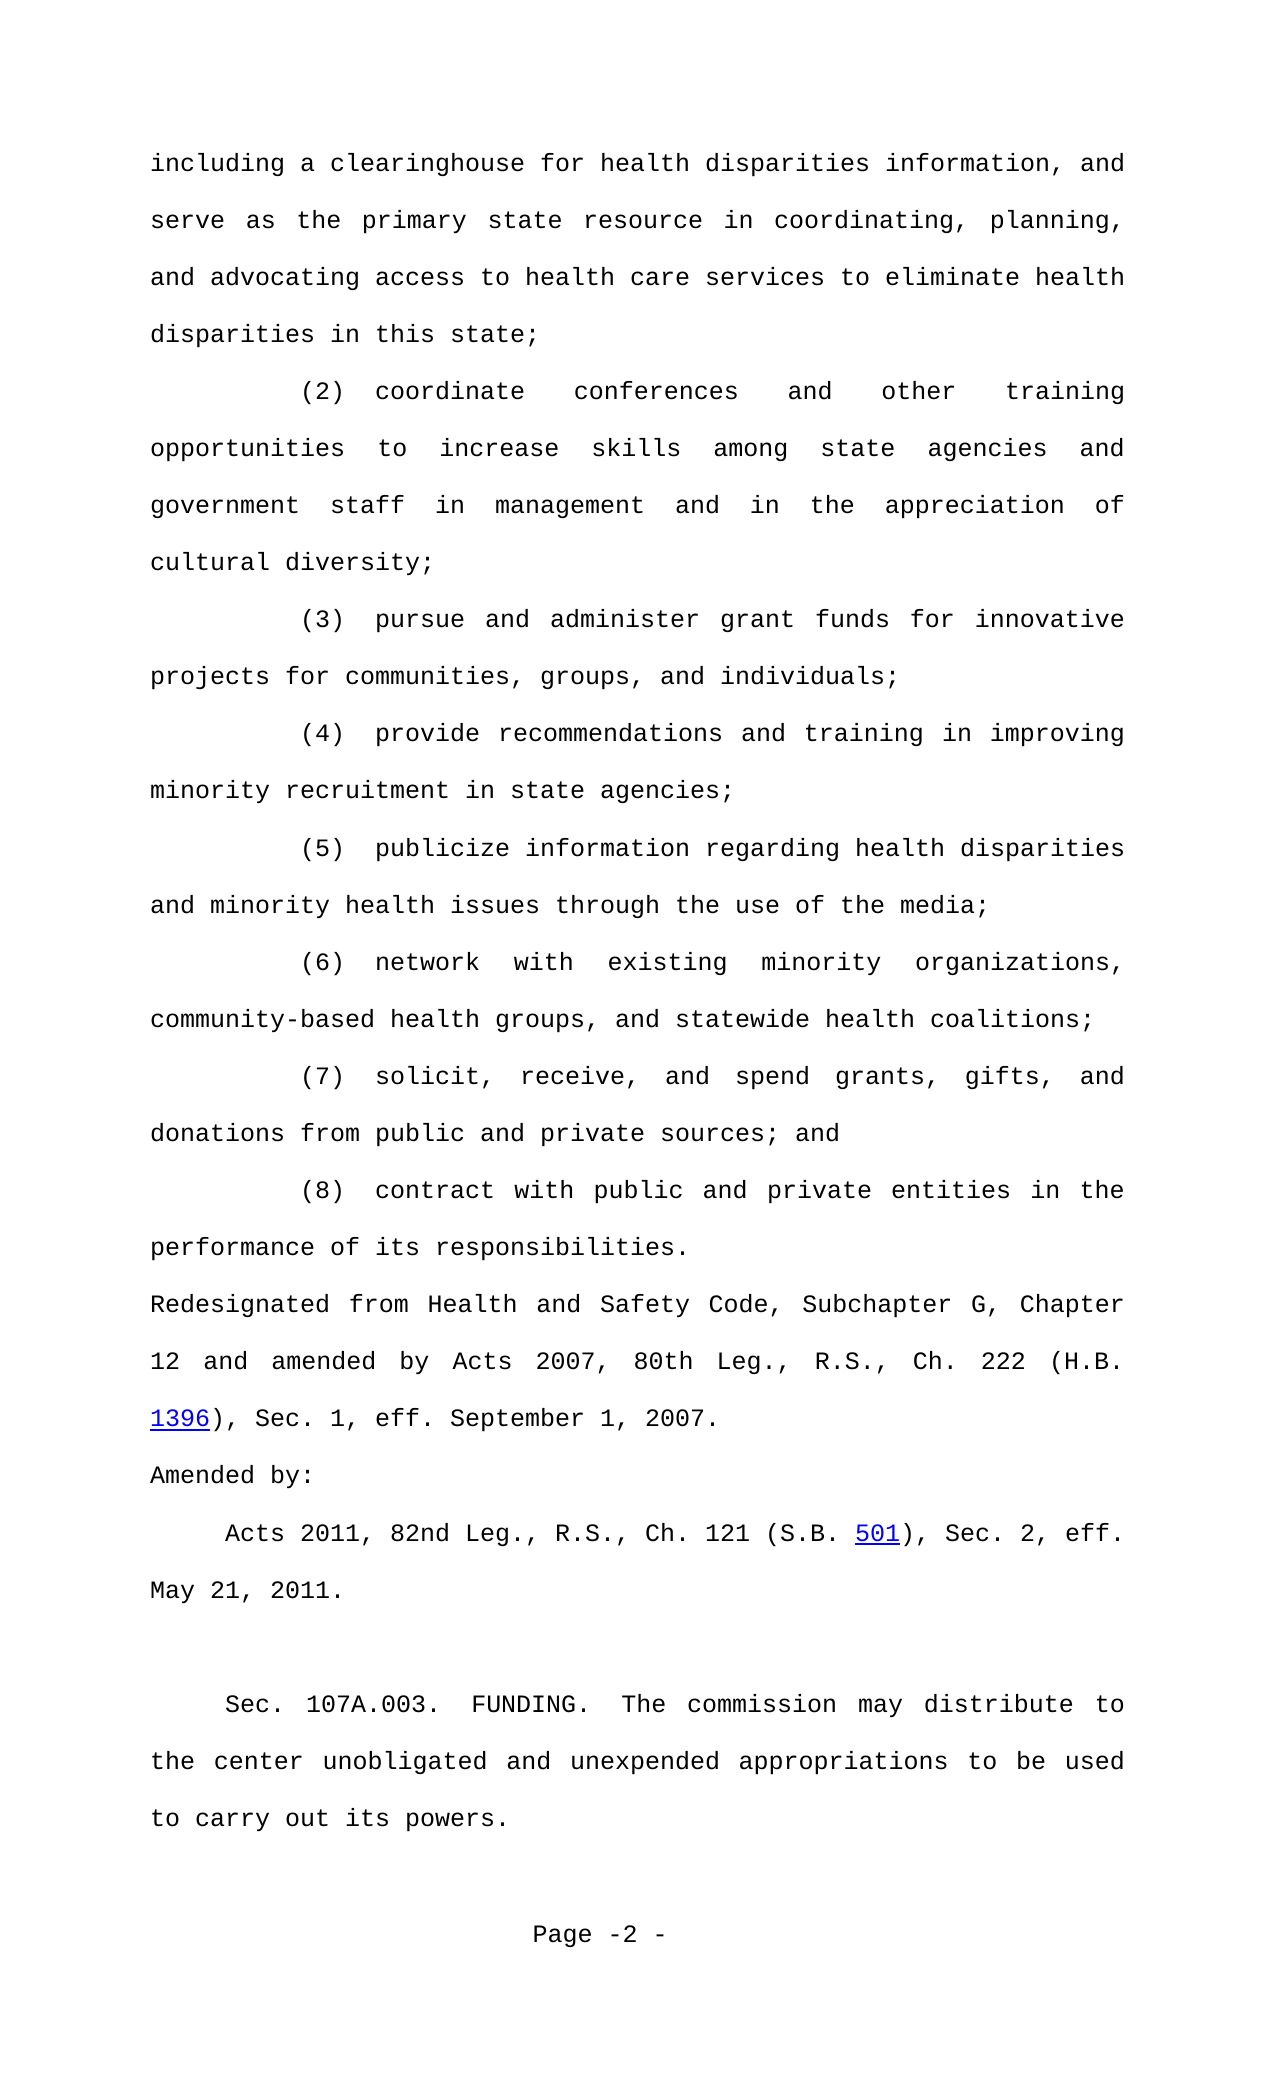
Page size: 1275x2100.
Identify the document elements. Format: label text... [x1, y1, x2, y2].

text (5) publicize information regarding health disparities and minority health issues through the use of the media; [150, 835, 1125, 921]
text (6) network with existing minority organizations, community-based health groups, and statewide health coalitions; [150, 949, 1125, 1035]
text Acts 2011, 82nd Leg., R.S., Ch. 121 (S.B. 501), Sec. 2, eff. May 21, 2011. [150, 1520, 1125, 1606]
text Sec. 107A.003. FUNDING. The commission may distribute to the center unobligated and unexpended appropriations to be used to carry out its powers. [150, 1691, 1125, 1834]
text (4) provide recommendations and training in improving minority recruitment in state agencies; [150, 721, 1125, 806]
text (8) contract with public and private entities in the performance of its responsibilities. [150, 1177, 1125, 1263]
text (7) solicit, receive, and spend grants, gifts, and donations from public and private sources; and [150, 1063, 1125, 1149]
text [150, 150, 1125, 350]
text Amended by: [150, 1463, 1125, 1491]
text Redesignated from Health and Safety Code, Subchapter G, Chapter 12 and amended by Acts 2007, 80th Leg., R.S., Ch. 222 (H.B. 1396), Sec. 1, eff. September 1, 2007. [150, 1292, 1125, 1434]
text (2) coordinate conferences and other training opportunities to increase skills among state agencies and government staff in management and in the appreciation of cultural diversity; [150, 378, 1125, 578]
text (3) pursue and administer grant funds for innovative projects for communities, groups, and individuals; [150, 607, 1125, 692]
